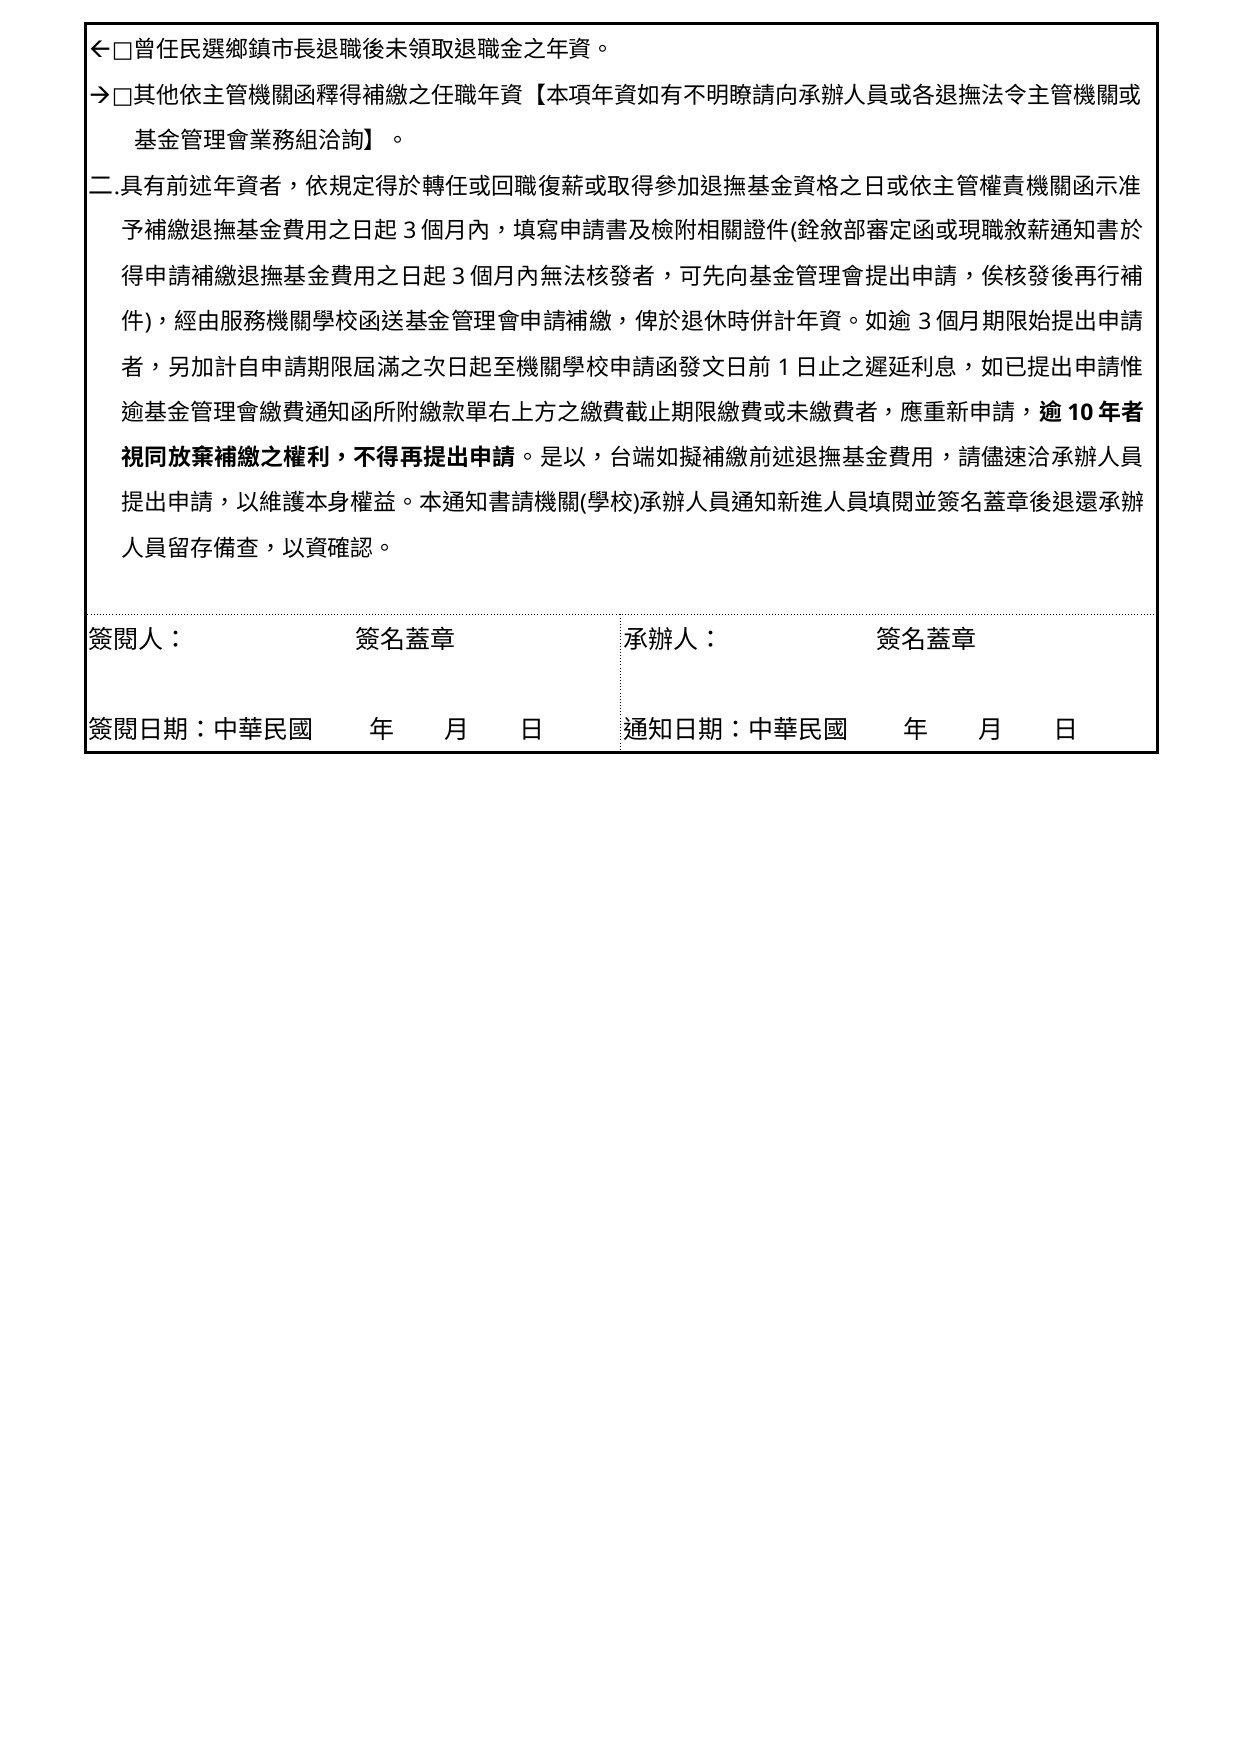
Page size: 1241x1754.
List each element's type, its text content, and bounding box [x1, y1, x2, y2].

table_cell 承辦人： 簽名蓋章 通知日期：中華民國 年 月 日 [620, 614, 1156, 751]
table_cell 簽閱人： 簽名蓋章 簽閱日期：中華民國 年 月 日 [87, 614, 620, 751]
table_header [87, 25, 1156, 614]
